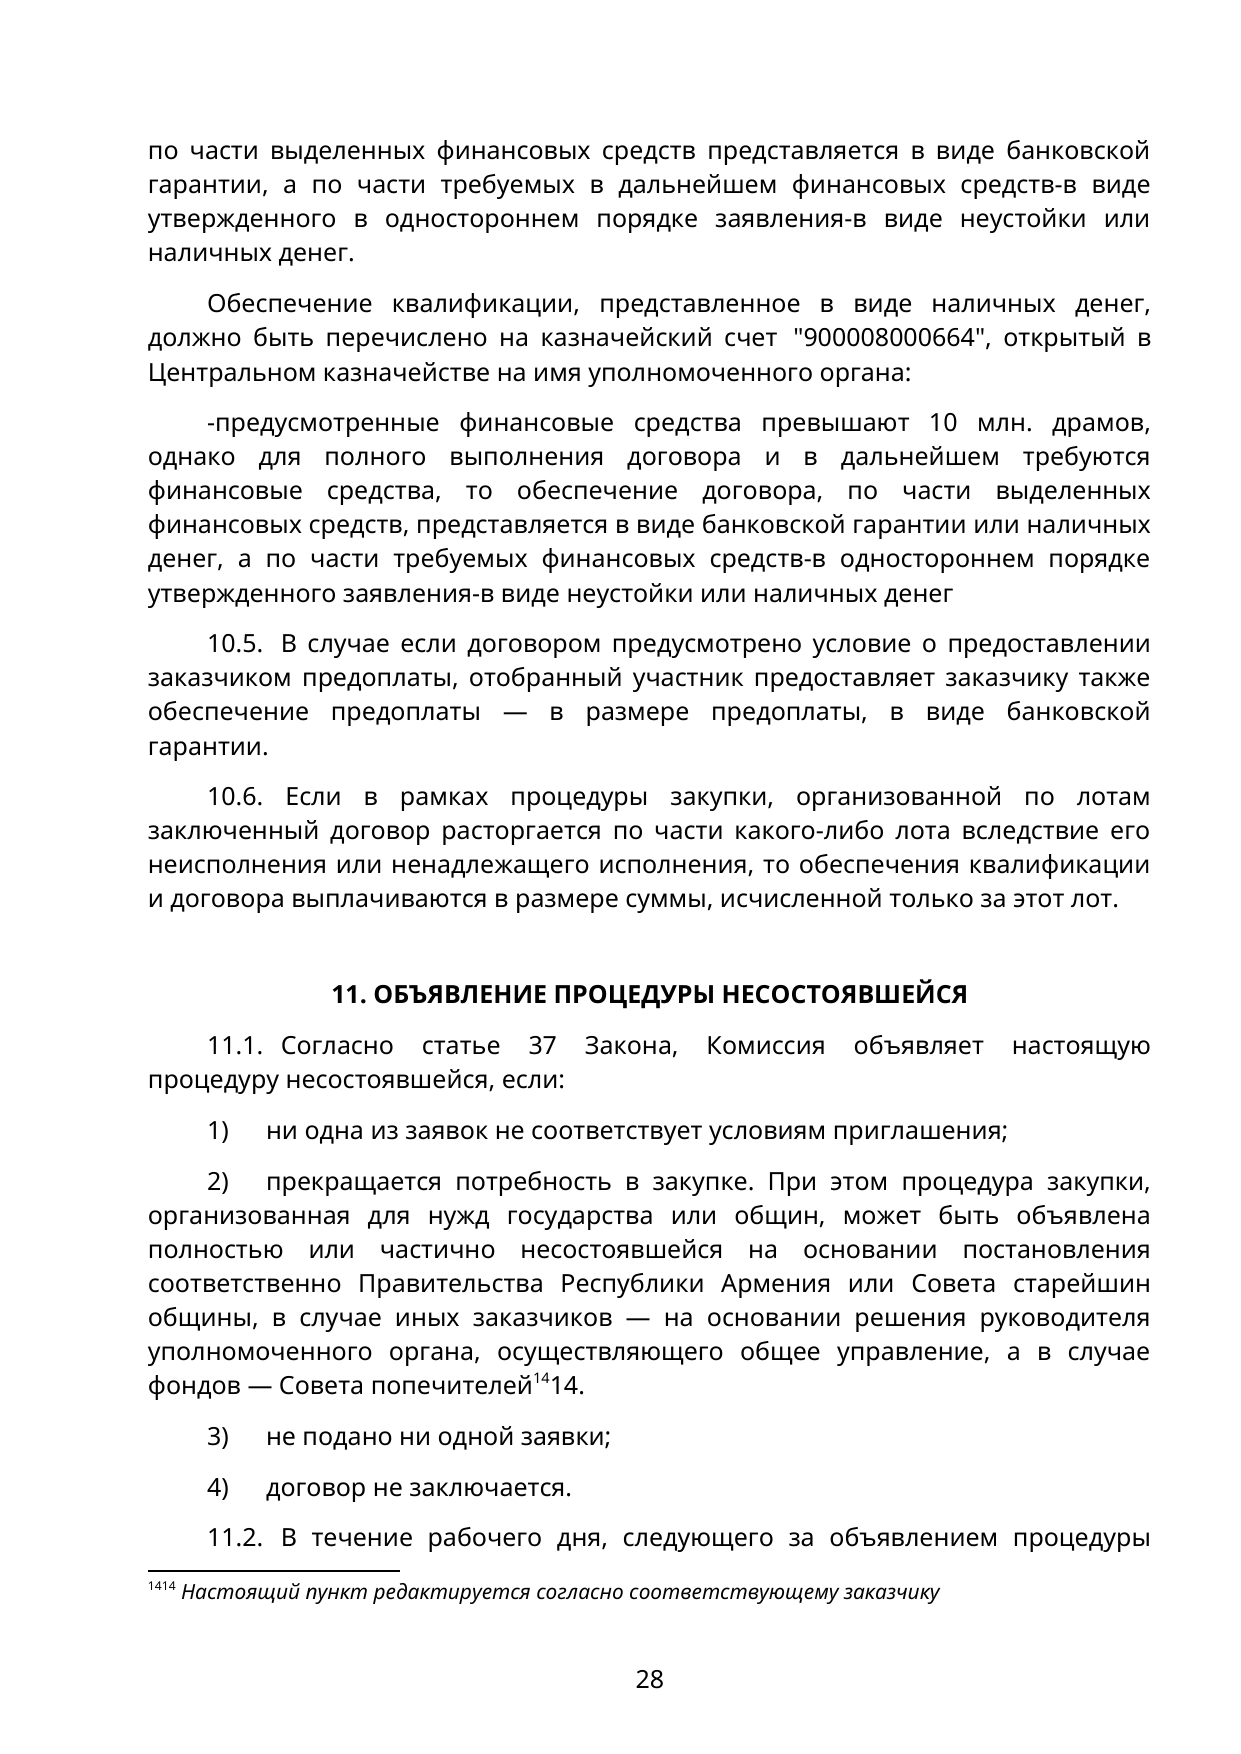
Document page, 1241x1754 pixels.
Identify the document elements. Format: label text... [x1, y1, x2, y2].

text Обеспечение квалификации, представленное в виде наличных денег, должно быть перечислено на казначейский счет "900008000664", открытый в Центральном казначействе на имя уполномоченного органа: [148, 286, 1152, 388]
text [148, 1520, 1152, 1554]
text 11. ОБЪЯВЛЕНИЕ ПРОЦЕДУРЫ НЕСОСТОЯВШЕЙСЯ [148, 977, 1152, 1011]
text 1) ни одна из заявок не соответствует условиям приглашения; [148, 1113, 1152, 1147]
text 10.5. В случае если договором предусмотрено условие о предоставлении заказчиком предоплаты, отобранный участник предоставляет заказчику также обеспечение предоплаты — в размере предоплаты, в виде банковской гарантии. [148, 626, 1152, 762]
text 10.6. Если в рамках процедуры закупки, организованной по лотам заключенный договор расторгается по части какого-либо лота вследствие его неисполнения или ненадлежащего исполнения, то обеспечения квалификации и договора выплачиваются в размере суммы, исчисленной только за этот лот. [148, 779, 1152, 915]
text -предусмотренные финансовые средства превышают 10 млн. драмов, однако для полного выполнения договора и в дальнейшем требуются финансовые средства, то обеспечение договора, по части выделенных финансовых средств, представляется в виде банковской гарантии или наличных денег, а по части требуемых финансовых средств-в одностороннем порядке утвержденного заявления-в виде неустойки или наличных денег [148, 405, 1152, 609]
text 4) договор не заключается. [148, 1469, 1152, 1503]
text 2) прекращается потребность в закупке. При этом процедура закупки, организованная для нужд государства или общин, может быть объявлена полностью или частично несостоявшейся на основании постановления соответственно Правительства Республики Армения или Совета старейшин общины, в случае иных заказчиков — на основании решения руководителя уполномоченного органа, осуществляющего общее управление, а в случае фондов — Совета попечителей14. [148, 1163, 1152, 1402]
text 11.1. Согласно статье 37 Закона, Комиссия объявляет настоящую процедуру несостоявшейся, если: [148, 1028, 1152, 1096]
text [148, 133, 1152, 269]
text 3) не подано ни одной заявки; [148, 1418, 1152, 1453]
